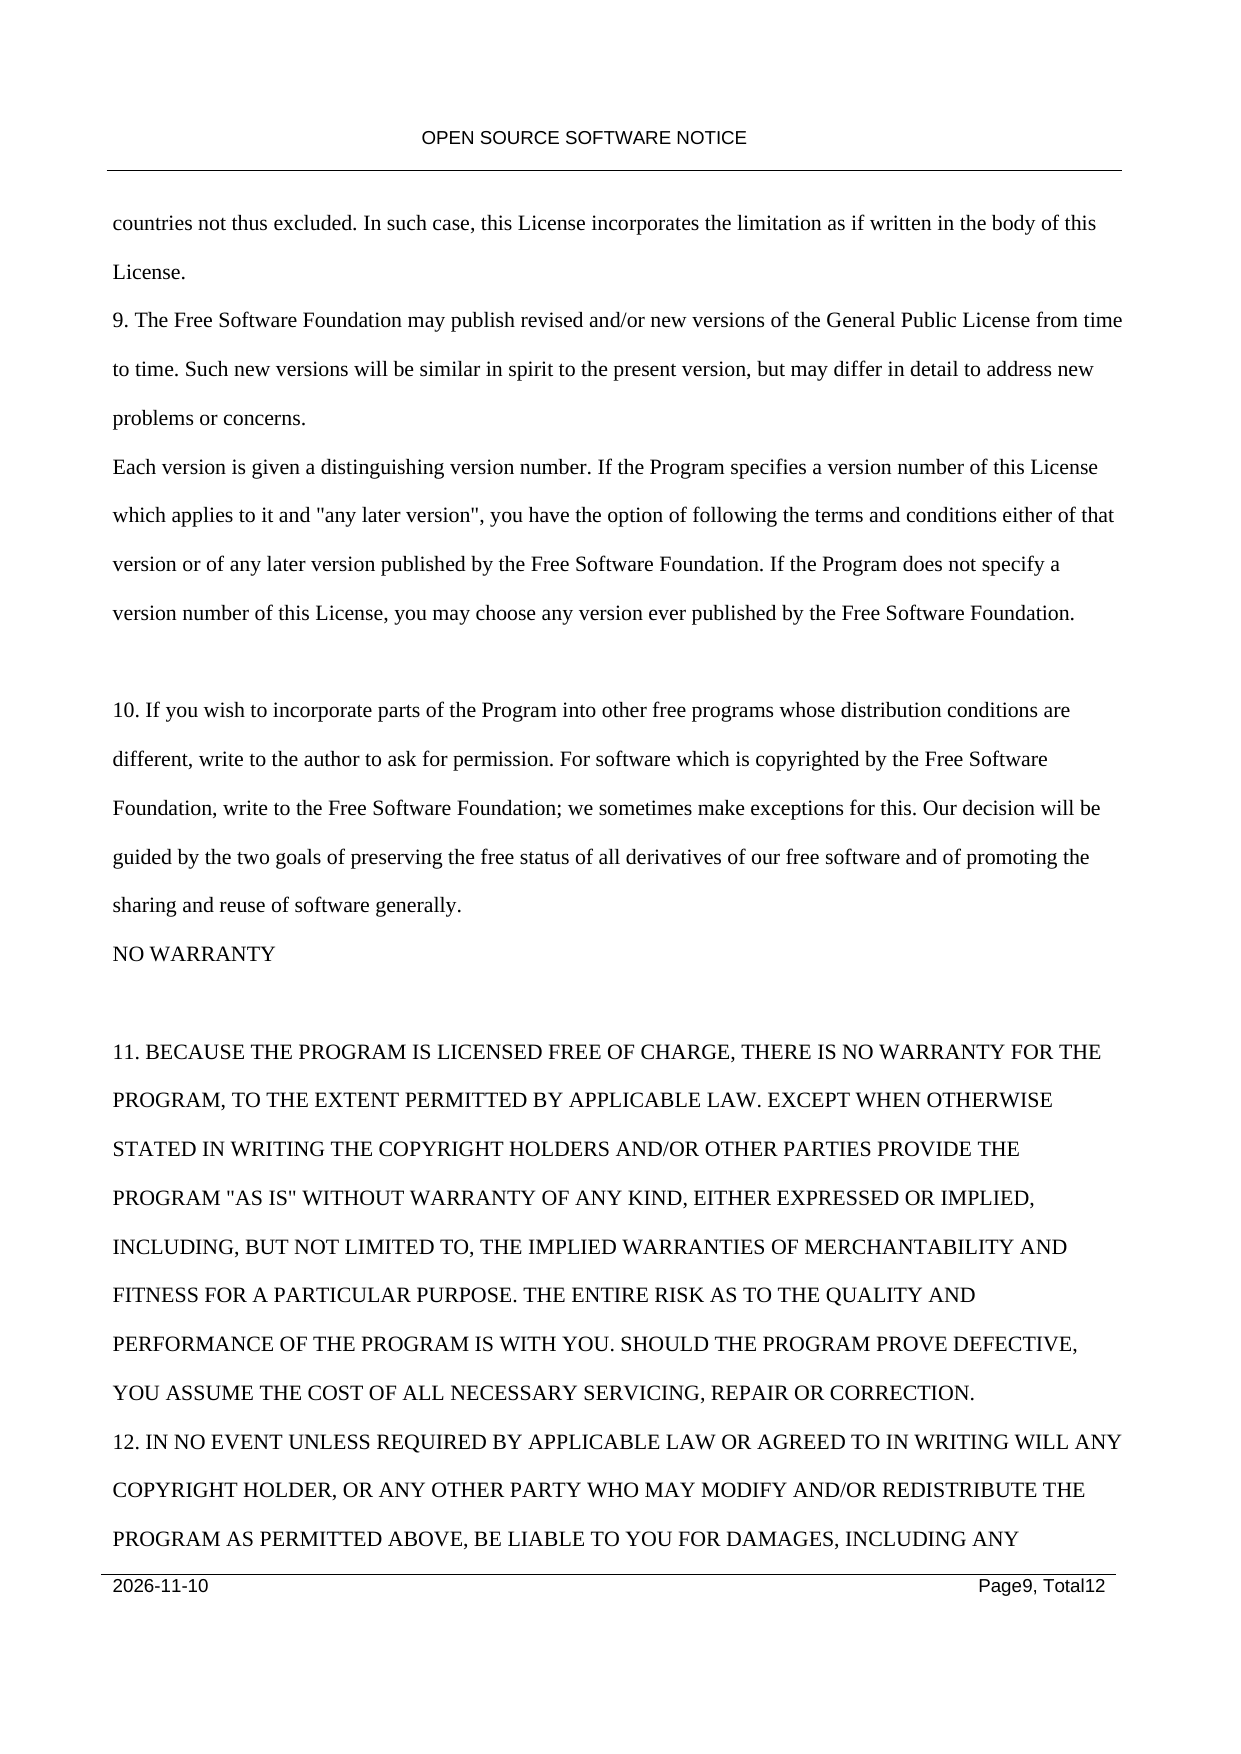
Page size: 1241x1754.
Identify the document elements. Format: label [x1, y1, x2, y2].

text [112, 206, 1128, 1555]
